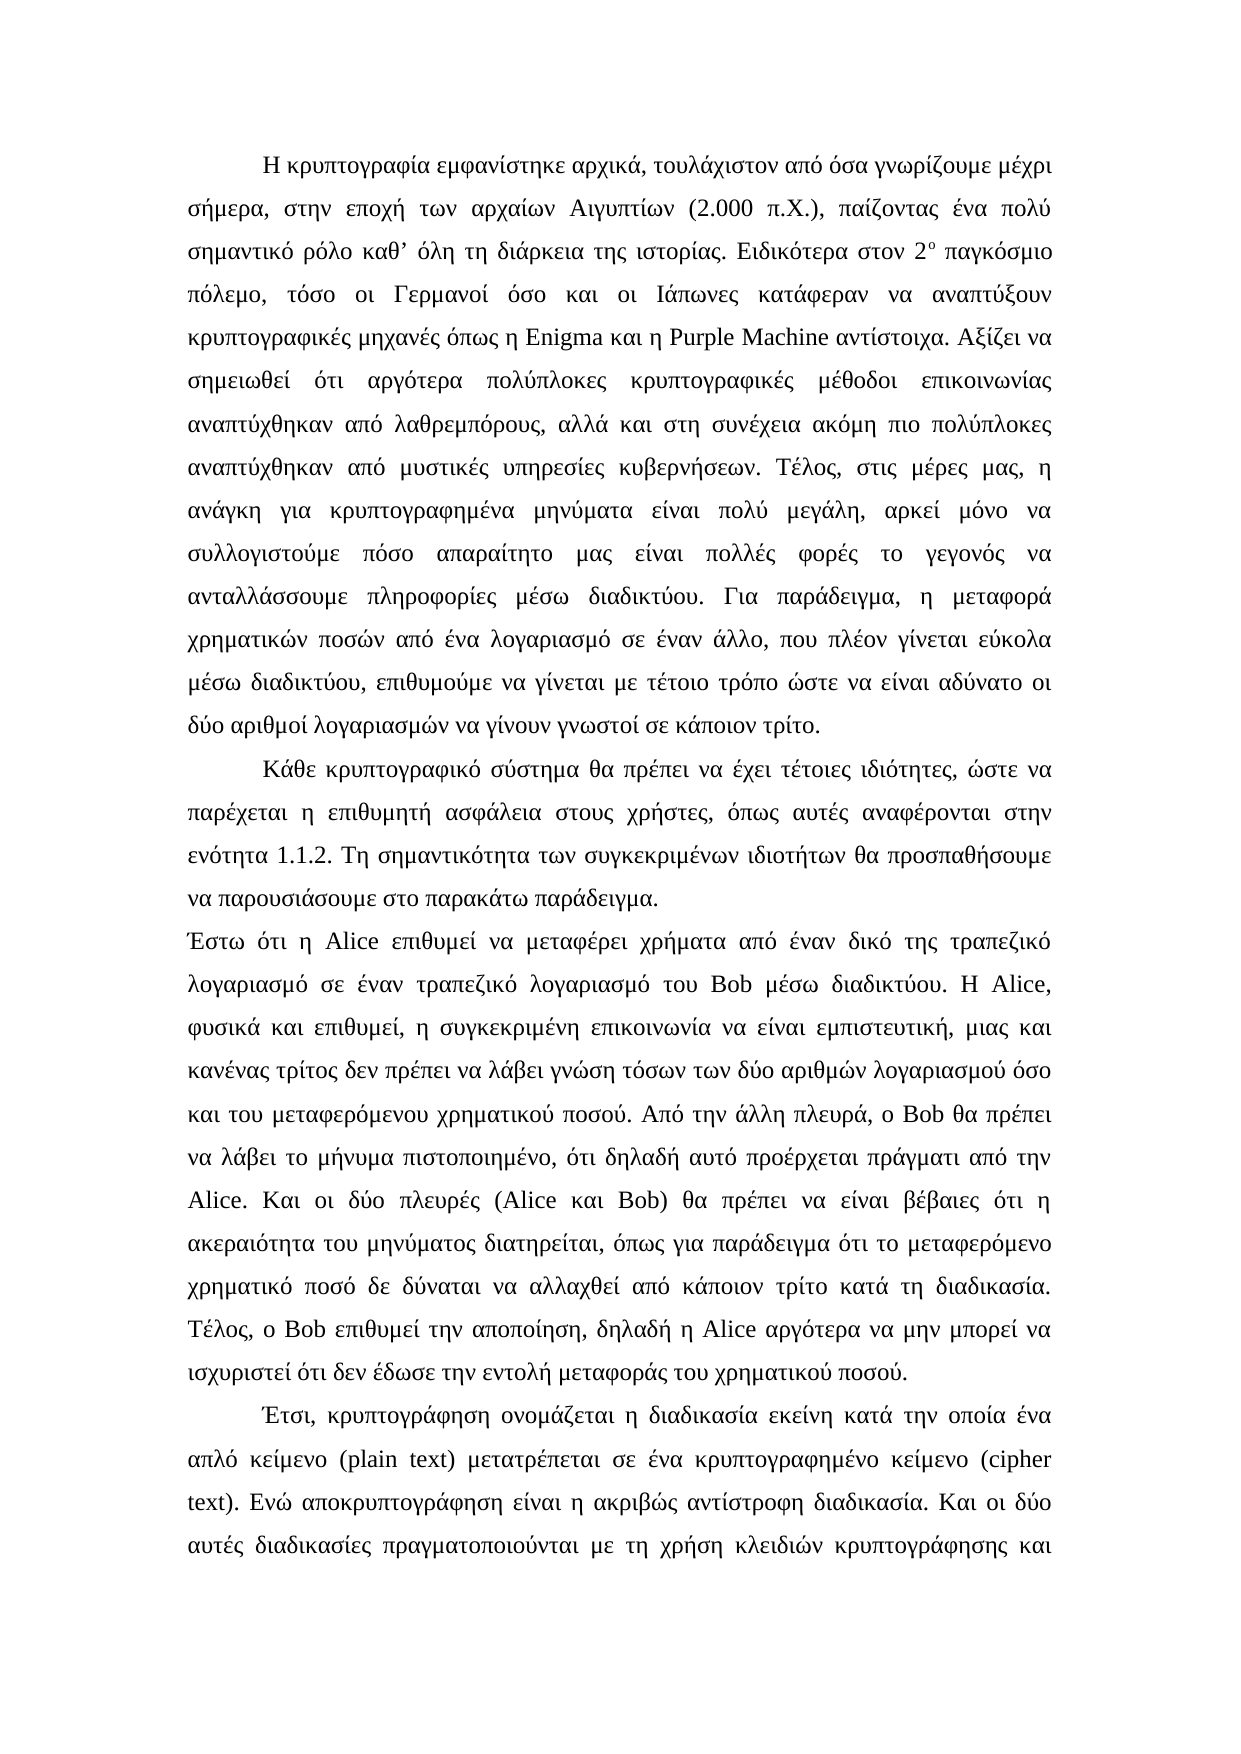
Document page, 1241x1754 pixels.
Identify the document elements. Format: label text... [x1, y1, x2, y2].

text Έστω ότι η Alice επιθυμεί να μεταφέρει χρήματα από έναν δικό της τραπεζικό λογαριασμό σε έναν τραπεζικό λογαριασμό του Bob μέσω διαδικτύου. Η Alice, φυσικά και επιθυμεί, η συγκεκριμένη επικοινωνία να είναι εμπιστευτική, μιας και κανένας τρίτος δεν πρέπει να λάβει γνώση τόσων των δύο αριθμών λογαριασμού όσο και του μεταφερόμενου χρηματικού ποσού. Από την άλλη πλευρά, ο Bob θα πρέπει να λάβει το μήνυμα πιστοποιημένο, ότι δηλαδή αυτό προέρχεται πράγματι από την Alice. Και οι δύο πλευρές (Alice και Bob) θα πρέπει να είναι βέβαιες ότι η ακεραιότητα του μηνύματος διατηρείται, όπως για παράδειγμα ότι το μεταφερόμενο χρηματικό ποσό δε δύναται να αλλαχθεί από κάποιον τρίτο κατά τη διαδικασία. Τέλος, ο Bob επιθυμεί την αποποίηση, δηλαδή η Alice αργότερα να μην μπορεί να ισχυριστεί ότι δεν έδωσε την εντολή μεταφοράς του χρηματικού ποσού. [187, 926, 1053, 1386]
text Η κρυπτογραφία εμφανίστηκε αρχικά, τουλάχιστον από όσα γνωρίζουμε μέχρι σήμερα, στην εποχή των αρχαίων Αιγυπτίων (2.000 π.Χ.), παίζοντας ένα πολύ σημαντικό ρόλο καθ’ όλη τη διάρκεια της ιστορίας. Ειδικότερα στον 2ο παγκόσμιο πόλεμο, τόσο οι Γερμανοί όσο και οι Ιάπωνες κατάφεραν να αναπτύξουν κρυπτογραφικές μηχανές όπως η Enigma και η Purple Machine αντίστοιχα. Αξίζει να σημειωθεί ότι αργότερα πολύπλοκες κρυπτογραφικές μέθοδοι επικοινωνίας αναπτύχθηκαν από λαθρεμπόρους, αλλά και στη συνέχεια ακόμη πιο πολύπλοκες αναπτύχθηκαν από μυστικές υπηρεσίες κυβερνήσεων. Τέλος, στις μέρες μας, η ανάγκη για κρυπτογραφημένα μηνύματα είναι πολύ μεγάλη, αρκεί μόνο να συλλογιστούμε πόσο απαραίτητο μας είναι πολλές φορές το γεγονός να ανταλλάσσουμε πληροφορίες μέσω διαδικτύου. Για παράδειγμα, η μεταφορά χρηματικών ποσών από ένα λογαριασμό σε έναν άλλο, που πλέον γίνεται εύκολα μέσω διαδικτύου, επιθυμούμε να γίνεται με τέτοιο τρόπο ώστε να είναι αδύνατο οι δύο αριθμοί λογαριασμών να γίνουν γνωστοί σε κάποιον τρίτο. [187, 150, 1053, 739]
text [187, 1401, 1053, 1559]
text Κάθε κρυπτογραφικό σύστημα θα πρέπει να έχει τέτοιες ιδιότητες, ώστε να παρέχεται η επιθυμητή ασφάλεια στους χρήστες, όπως αυτές αναφέρονται στην ενότητα 1.1.2. Τη σημαντικότητα των συγκεκριμένων ιδιοτήτων θα προσπαθήσουμε να παρουσιάσουμε στο παρακάτω παράδειγμα. [187, 754, 1053, 912]
